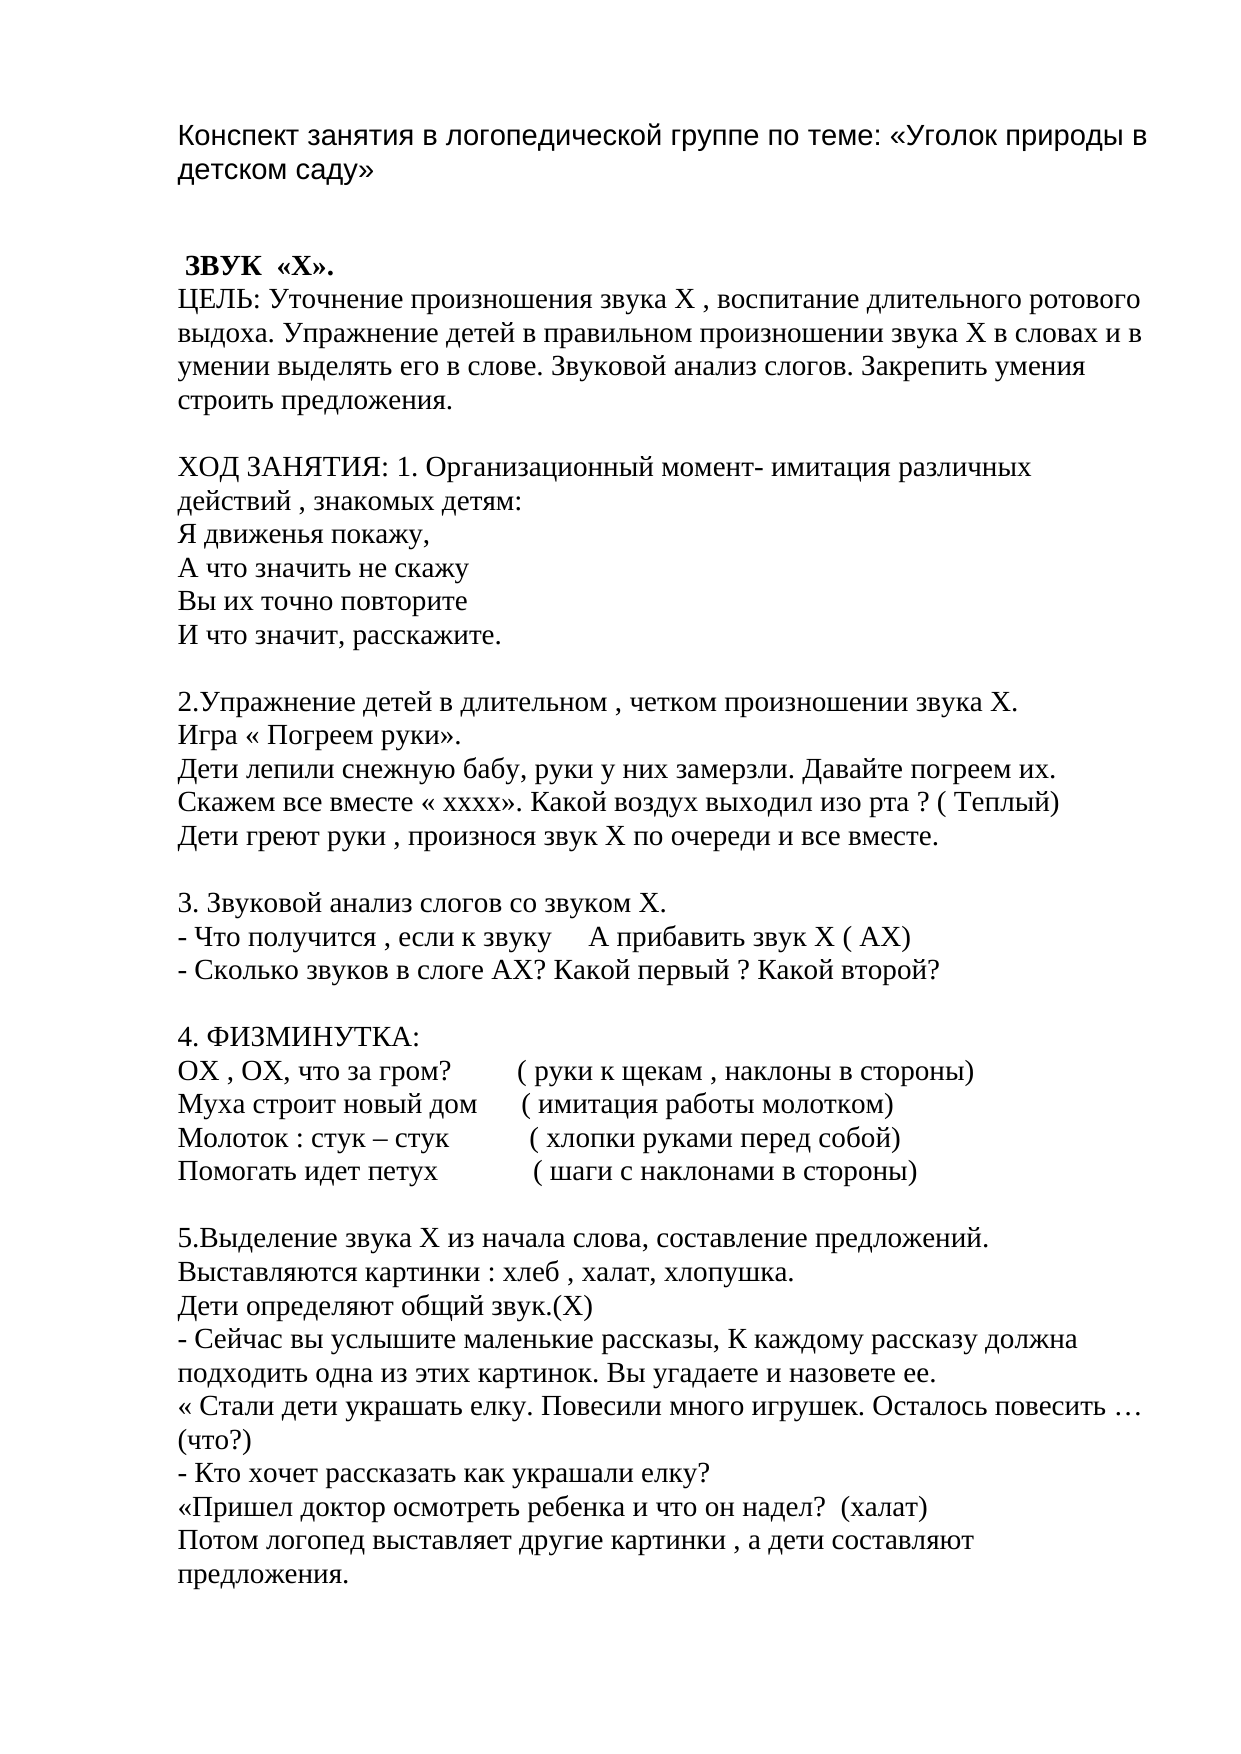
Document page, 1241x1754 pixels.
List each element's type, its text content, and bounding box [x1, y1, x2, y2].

text ЦЕЛЬ: Уточнение произношения звука Х , воспитание длительного ротового выдоха. Упражнение детей в правильном произношении звука Х в словах и в умении выделять его в слове. Звуковой анализ слогов. Закрепить умения строить предложения. [177, 281, 1152, 416]
text Потом логопед выставляет другие картинки , а дети составляют предложения. [177, 1522, 1152, 1589]
text Молоток : стук – стук ( хлопки руками перед собой) [177, 1120, 1152, 1153]
text - Сейчас вы услышите маленькие рассказы, К каждому рассказу должна подходить одна из этих картинок. Вы угадаете и назовете ее. [177, 1321, 1152, 1388]
text Муха строит новый дом ( имитация работы молотком) [177, 1086, 1152, 1120]
text Помогать идет петух ( шаги с наклонами в стороны) [177, 1153, 1152, 1187]
text ЗВУК «Х». [177, 248, 1152, 281]
text Игра « Погреем руки». [177, 717, 1152, 751]
text «Пришел доктор осмотреть ребенка и что он надел? (халат) [177, 1489, 1152, 1522]
text А что значить не скажу [177, 550, 1152, 583]
text Вы их точно повторите [177, 583, 1152, 617]
text Выставляются картинки : хлеб , халат, хлопушка. [177, 1254, 1152, 1288]
text - Кто хочет рассказать как украшали елку? [177, 1455, 1152, 1489]
text - Сколько звуков в слоге АХ? Какой первый ? Какой второй? [177, 952, 1152, 986]
text 5.Выделение звука Х из начала слова, составление предложений. [177, 1221, 1152, 1254]
text 4. ФИЗМИНУТКА: [177, 1019, 1152, 1053]
text 3. Звуковой анализ слогов со звуком Х. [177, 885, 1152, 919]
text ОХ , ОХ, что за гром? ( руки к щекам , наклоны в стороны) [177, 1053, 1152, 1086]
text Скажем все вместе « хххх». Какой воздух выходил изо рта ? ( Теплый) [177, 784, 1152, 818]
text « Стали дети украшать елку. Повесили много игрушек. Осталось повесить …(что?) [177, 1388, 1152, 1455]
text Дети греют руки , произнося звук Х по очереди и все вместе. [177, 818, 1152, 852]
text ХОД ЗАНЯТИЯ: 1. Организационный момент- имитация различных действий , знакомых детям: [177, 449, 1152, 516]
text Дети определяют общий звук.(Х) [177, 1288, 1152, 1321]
text Я движенья покажу, [177, 516, 1152, 550]
text Дети лепили снежную бабу, руки у них замерзли. Давайте погреем их. [177, 751, 1152, 784]
text 2.Упражнение детей в длительном , четком произношении звука Х. [177, 684, 1152, 717]
text Конспект занятия в логопедической группе по теме: «Уголок природы в детском саду» [177, 118, 1152, 185]
text - Что получится , если к звуку А прибавить звук Х ( АХ) [177, 919, 1152, 952]
text И что значит, расскажите. [177, 617, 1152, 650]
